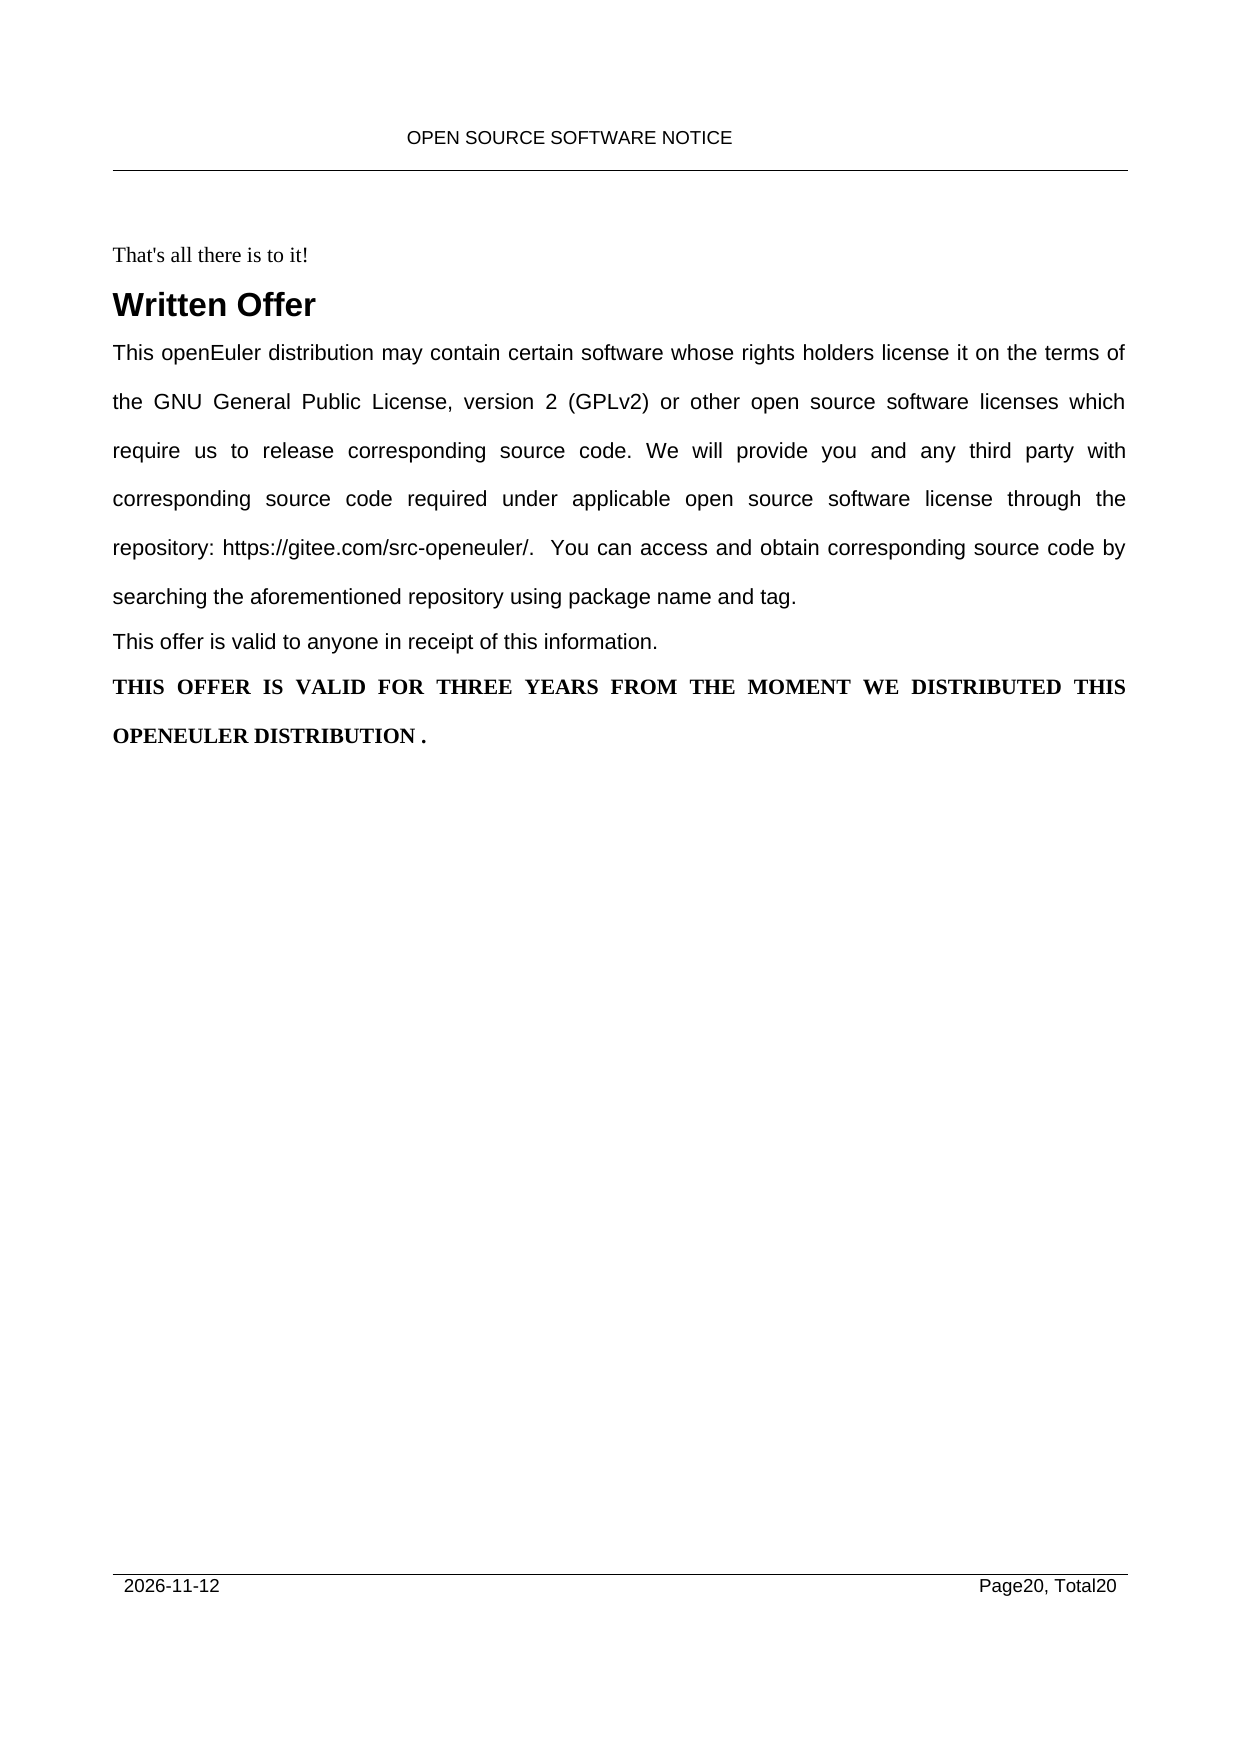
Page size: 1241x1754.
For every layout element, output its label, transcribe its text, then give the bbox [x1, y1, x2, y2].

text This openEuler distribution may contain certain software whose rights holders license it on the terms of the GNU General Public License, version 2 (GPLv2) or other open source software licenses which require us to release corresponding source code. We will provide you and any third party with corresponding source code required under applicable open source software license through the repository: https://gitee.com/src-openeuler/. You can access and obtain corresponding source code by searching the aforementioned repository using package name and tag. [112, 336, 1128, 613]
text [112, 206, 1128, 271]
text THIS OFFER IS VALID FOR THREE YEARS FROM THE MOMENT WE DISTRIBUTED THIS OPENEULER DISTRIBUTION . [112, 670, 1128, 752]
text Written Offer [112, 271, 1128, 336]
text This offer is valid to anyone in receipt of this information. [112, 625, 1128, 658]
